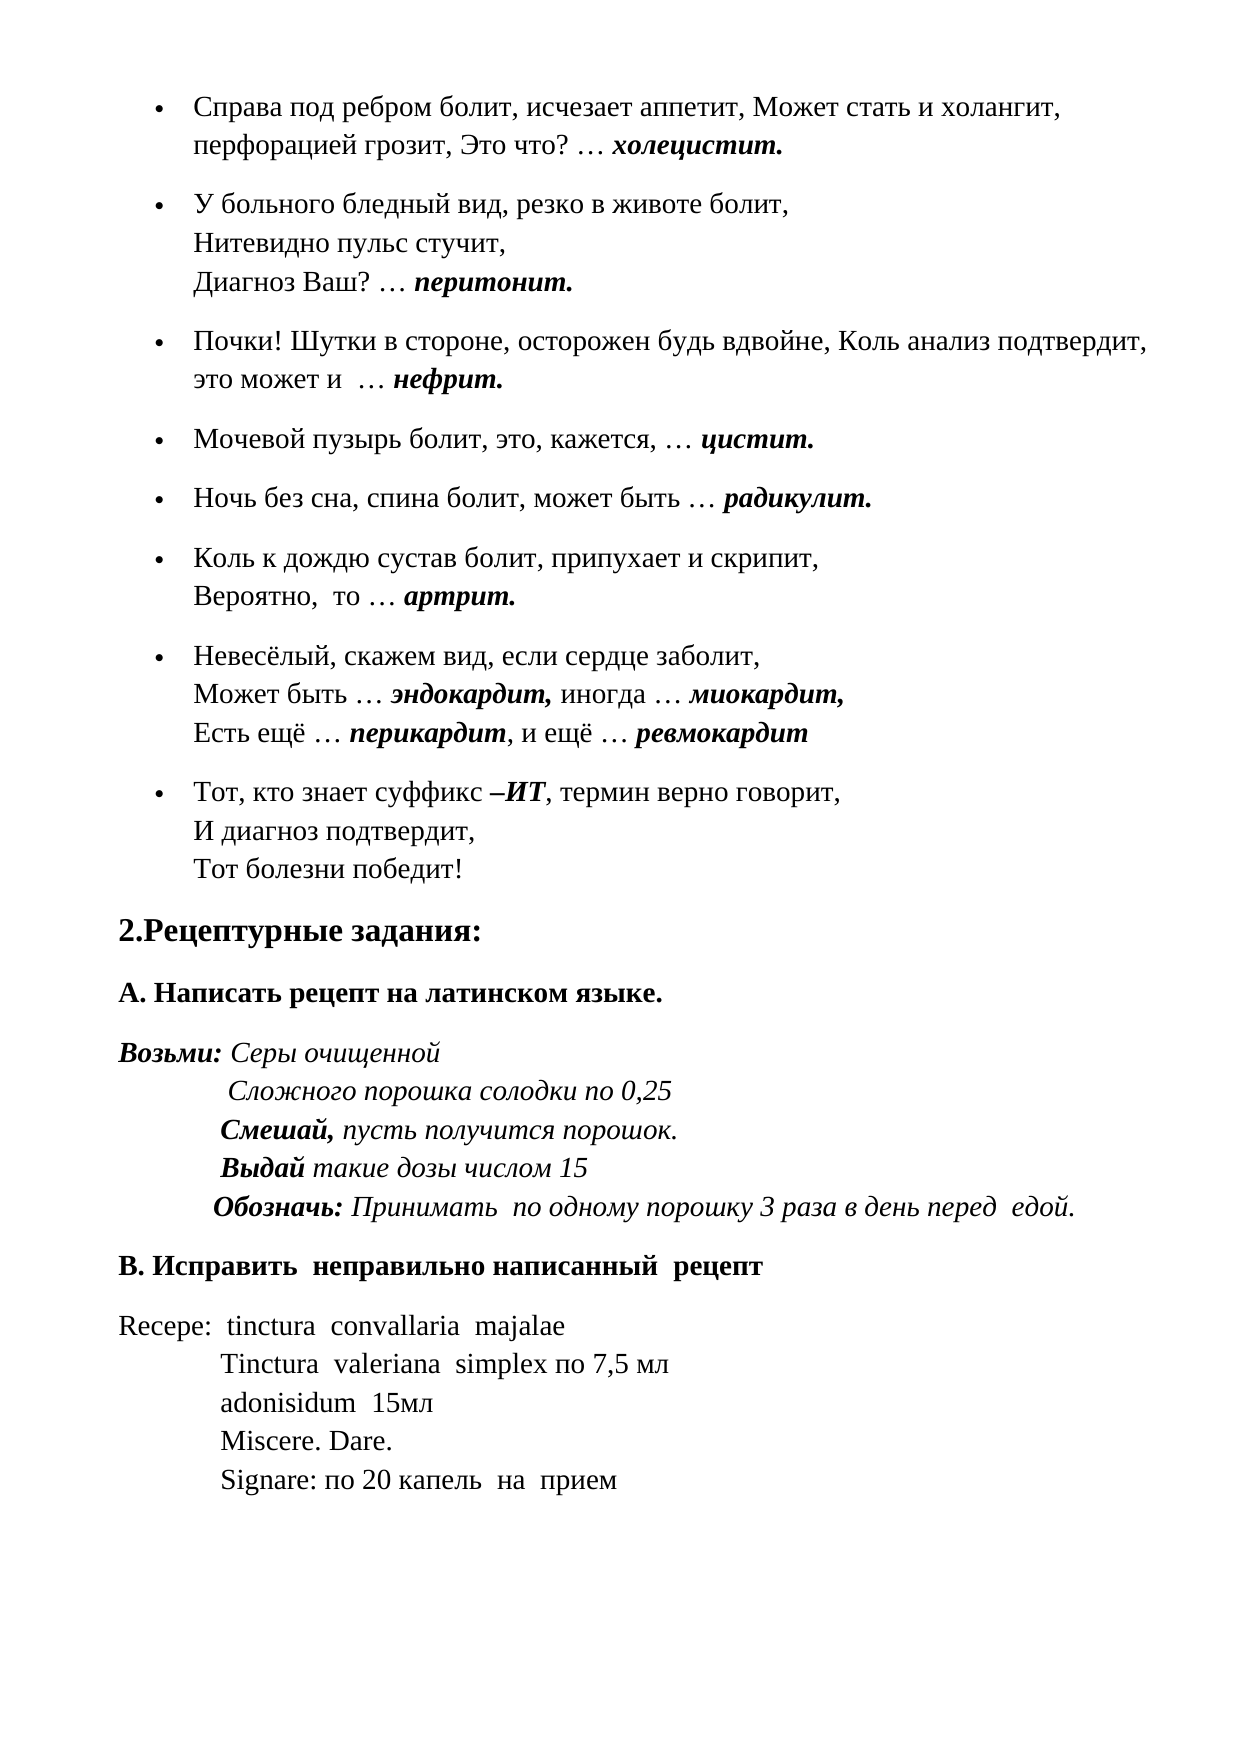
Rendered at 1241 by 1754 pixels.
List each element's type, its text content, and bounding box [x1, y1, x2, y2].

text А. Написать рецепт на латинском языке. [118, 975, 1152, 1009]
text Signare: по 20 капель на прием [118, 1462, 1152, 1495]
text 2.Рецептурные задания: [118, 911, 1152, 949]
text adonisidum 15мл [118, 1385, 1152, 1418]
list Тот, кто знает суффикс –ИТ, термин верно говорит, И диагноз подтвердит, Тот болезни победит! [156, 774, 1152, 885]
text Возьми: Серы очищенной [118, 1035, 1152, 1068]
text Miscere. Dare. [118, 1423, 1152, 1457]
text Сложного порошка солодки по 0,25 [118, 1073, 1152, 1107]
list Коль к дождю сустав болит, припухает и скрипит, Вероятно, то … артрит. [156, 540, 1152, 612]
text Обозначь: Принимать по одному порошку 3 раза в день перед едой. [118, 1189, 1152, 1222]
list Ночь без сна, спина болит, может быть … радикулит. [156, 480, 1152, 514]
text В. Исправить неправильно написанный рецепт [118, 1248, 1152, 1282]
list Почки! Шутки в стороне, осторожен будь вдвойне, Коль анализ подтвердит, это может и … нефрит. [156, 323, 1152, 395]
list У больного бледный вид, резко в животе болит, Нитевидно пульс стучит, Диагноз Ваш? … перитонит. [156, 187, 1152, 297]
text Смешай, пусть получится порошок. [118, 1112, 1152, 1145]
text Recepe: tinctura convallaria majalae [118, 1308, 1152, 1341]
text Выдай такие дозы числом 15 [118, 1150, 1152, 1184]
text Tinctura valeriana simplex по 7,5 мл [118, 1346, 1152, 1380]
list Справа под ребром болит, исчезает аппетит, Может стать и холангит, перфорацией грозит, Это что? … холецистит. [156, 89, 1152, 161]
list Невесёлый, скажем вид, если сердце заболит, Может быть … эндокардит, иногда … миокардит, Есть ещё … перикардит, и ещё … ревмокардит [156, 638, 1152, 748]
list Мочевой пузырь болит, это, кажется, … цистит. [156, 421, 1152, 454]
